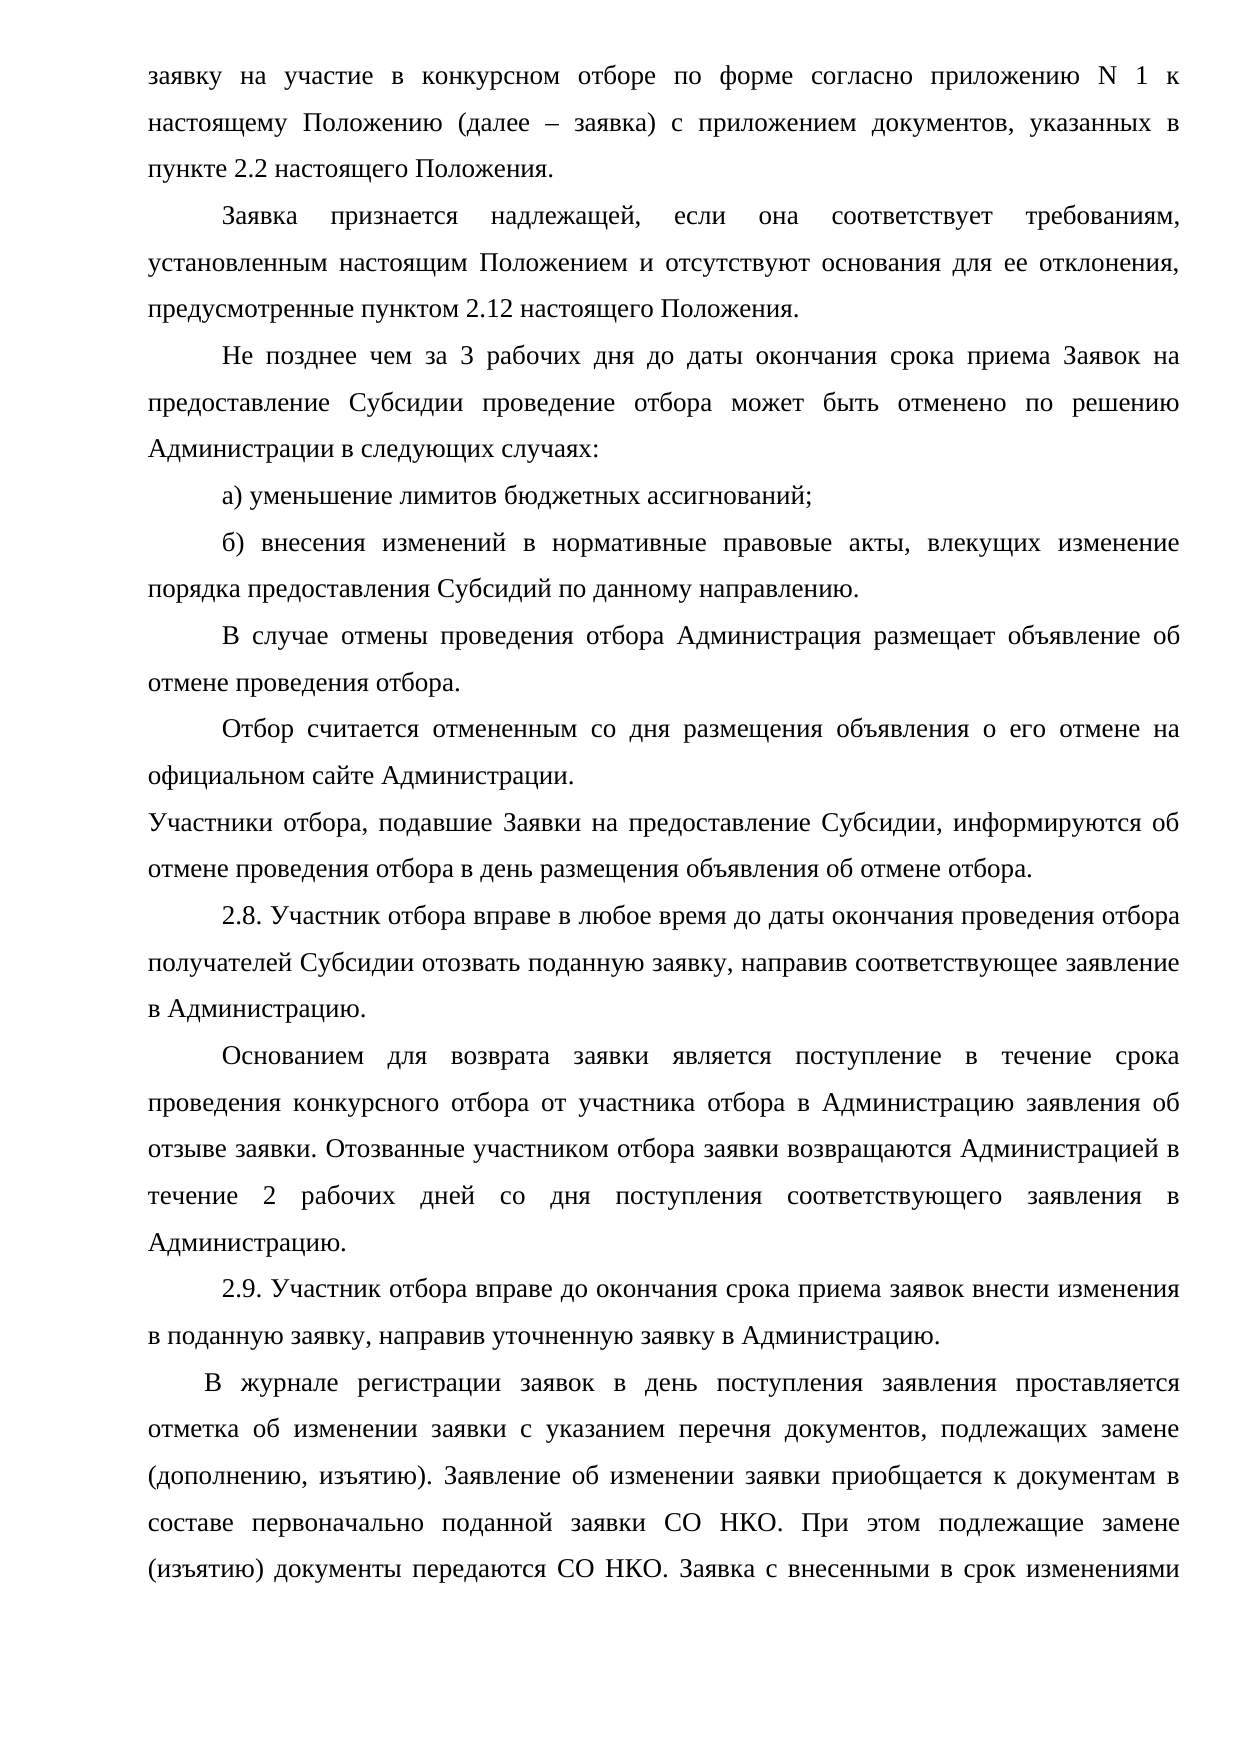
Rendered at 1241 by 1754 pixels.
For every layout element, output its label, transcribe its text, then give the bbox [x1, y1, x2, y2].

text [148, 1366, 1181, 1583]
text б) внесения изменений в нормативные правовые акты, влекущих изменение порядка предоставления Субсидий по данному направлению. [148, 526, 1181, 603]
text Отбор считается отмененным со дня размещения объявления о его отмене на официальном сайте Администрации. [148, 712, 1181, 790]
text Не позднее чем за 3 рабочих дня до даты окончания срока приема Заявок на предоставление Субсидии проведение отбора может быть отменено по решению Администрации в следующих случаях: [148, 339, 1181, 463]
text 2.8. Участник отбора вправе в любое время до даты окончания проведения отбора получателей Субсидии отозвать поданную заявку, направив соответствующее заявление в Администрацию. [148, 899, 1181, 1023]
text Основанием для возврата заявки является поступление в течение срока проведения конкурсного отбора от участника отбора в Администрацию заявления об отзыве заявки. Отозванные участником отбора заявки возвращаются Администрацией в течение 2 рабочих дней со дня поступления соответствующего заявления в Администрацию. [148, 1039, 1181, 1257]
text 2.9. Участник отбора вправе до окончания срока приема заявок внести изменения в поданную заявку, направив уточненную заявку в Администрацию. [148, 1272, 1181, 1350]
text Заявка признается надлежащей, если она соответствует требованиям, установленным настоящим Положением и отсутствуют основания для ее отклонения, предусмотренные пунктом 2.12 настоящего Положения. [148, 199, 1181, 323]
text В случае отмены проведения отбора Администрация размещает объявление об отмене проведения отбора. [148, 619, 1181, 697]
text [148, 59, 1181, 183]
text а) уменьшение лимитов бюджетных ассигнований; [148, 479, 1181, 510]
text Участники отбора, подавшие Заявки на предоставление Субсидии, информируются об отмене проведения отбора в день размещения объявления об отмене отбора. [148, 806, 1181, 883]
